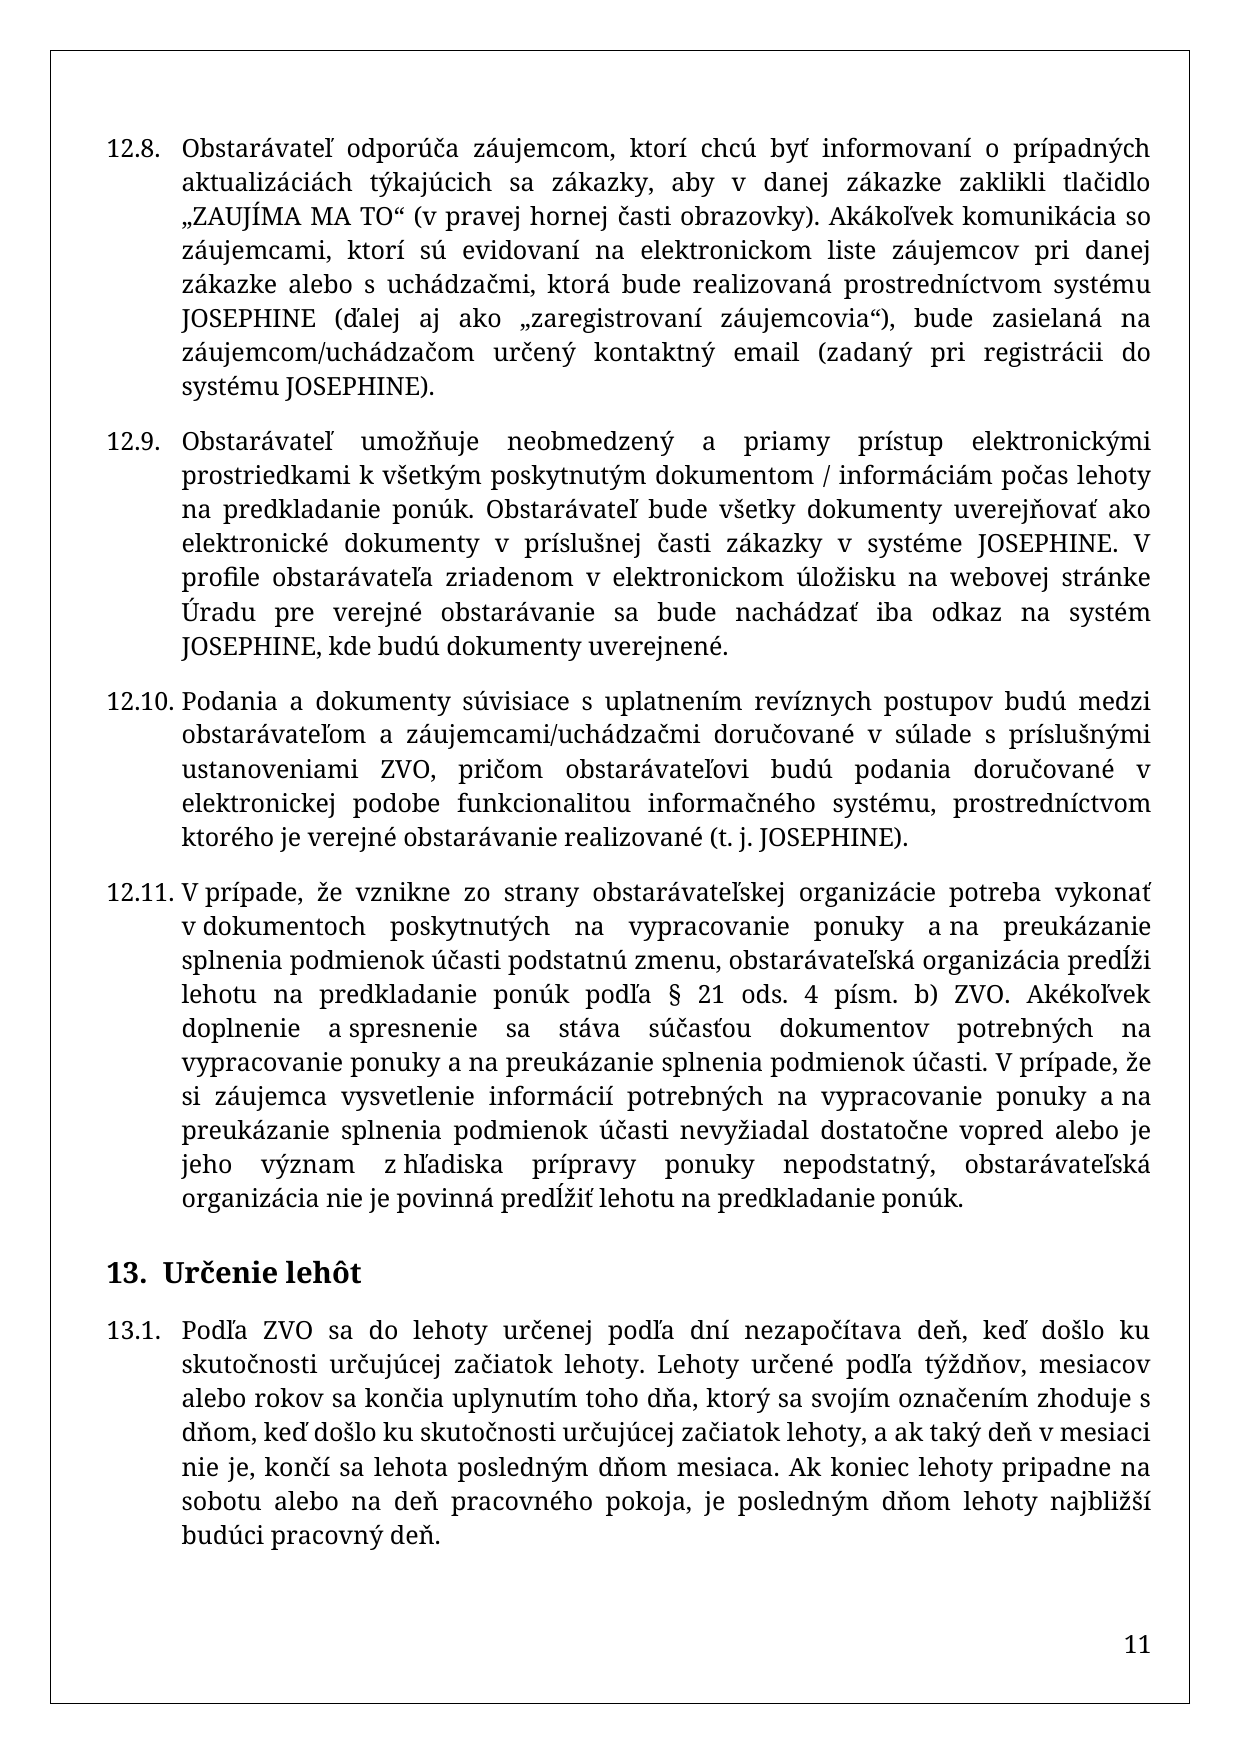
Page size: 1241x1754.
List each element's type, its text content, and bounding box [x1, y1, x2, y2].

list V prípade, že vznikne zo strany obstarávateľskej organizácie potreba vykonať v dokumentoch poskytnutých na vypracovanie ponuky a na preukázanie splnenia podmienok účasti podstatnú zmenu, obstarávateľská organizácia predĺži lehotu na predkladanie ponúk podľa § 21 ods. 4 písm. b) ZVO. Akékoľvek doplnenie a spresnenie sa stáva súčasťou dokumentov potrebných na vypracovanie ponuky a na preukázanie splnenia podmienok účasti. V prípade, že si záujemca vysvetlenie informácií potrebných na vypracovanie ponuky a na preukázanie splnenia podmienok účasti nevyžiadal dostatočne vopred alebo je jeho význam z hľadiska prípravy ponuky nepodstatný, obstarávateľská organizácia nie je povinná predĺžiť lehotu na predkladanie ponúk. [106, 874, 1152, 1215]
list Podania a dokumenty súvisiace s uplatnením revíznych postupov budú medzi obstarávateľom a záujemcami/uchádzačmi doručované v súlade s príslušnými ustanoveniami ZVO, pričom obstarávateľovi budú podania doručované v elektronickej podobe funkcionalitou informačného systému, prostredníctvom ktorého je verejné obstarávanie realizované (t. j. JOSEPHINE). [106, 683, 1152, 853]
list Podľa ZVO sa do lehoty určenej podľa dní nezapočítava deň, keď došlo ku skutočnosti určujúcej začiatok lehoty. Lehoty určené podľa týždňov, mesiacov alebo rokov sa končia uplynutím toho dňa, ktorý sa svojím označením zhoduje s dňom, keď došlo ku skutočnosti určujúcej začiatok lehoty, a ak taký deň v mesiaci nie je, končí sa lehota posledným dňom mesiaca. Ak koniec lehoty pripadne na sobotu alebo na deň pracovného pokoja, je posledným dňom lehoty najbližší budúci pracovný deň. [106, 1313, 1152, 1551]
subtitle Určenie lehôt [106, 1252, 1152, 1292]
list Obstarávateľ umožňuje neobmedzený a priamy prístup elektronickými prostriedkami k všetkým poskytnutým dokumentom / informáciám počas lehoty na predkladanie ponúk. Obstarávateľ bude všetky dokumenty uverejňovať ako elektronické dokumenty v príslušnej časti zákazky v systéme JOSEPHINE. V profile obstarávateľa zriadenom v elektronickom úložisku na webovej stránke Úradu pre verejné obstarávanie sa bude nachádzať iba odkaz na systém JOSEPHINE, kde budú dokumenty uverejnené. [106, 424, 1152, 662]
list Obstarávateľ odporúča záujemcom, ktorí chcú byť informovaní o prípadných aktualizáciách týkajúcich sa zákazky, aby v danej zákazke zaklikli tlačidlo „ZAUJÍMA MA TO“ (v pravej hornej časti obrazovky). Akákoľvek komunikácia so záujemcami, ktorí sú evidovaní na elektronickom liste záujemcov pri danej zákazke alebo s uchádzačmi, ktorá bude realizovaná prostredníctvom systému JOSEPHINE (ďalej aj ako „zaregistrovaní záujemcovia“), bude zasielaná na záujemcom/uchádzačom určený kontaktný email (zadaný pri registrácii do systému JOSEPHINE). [106, 131, 1152, 403]
